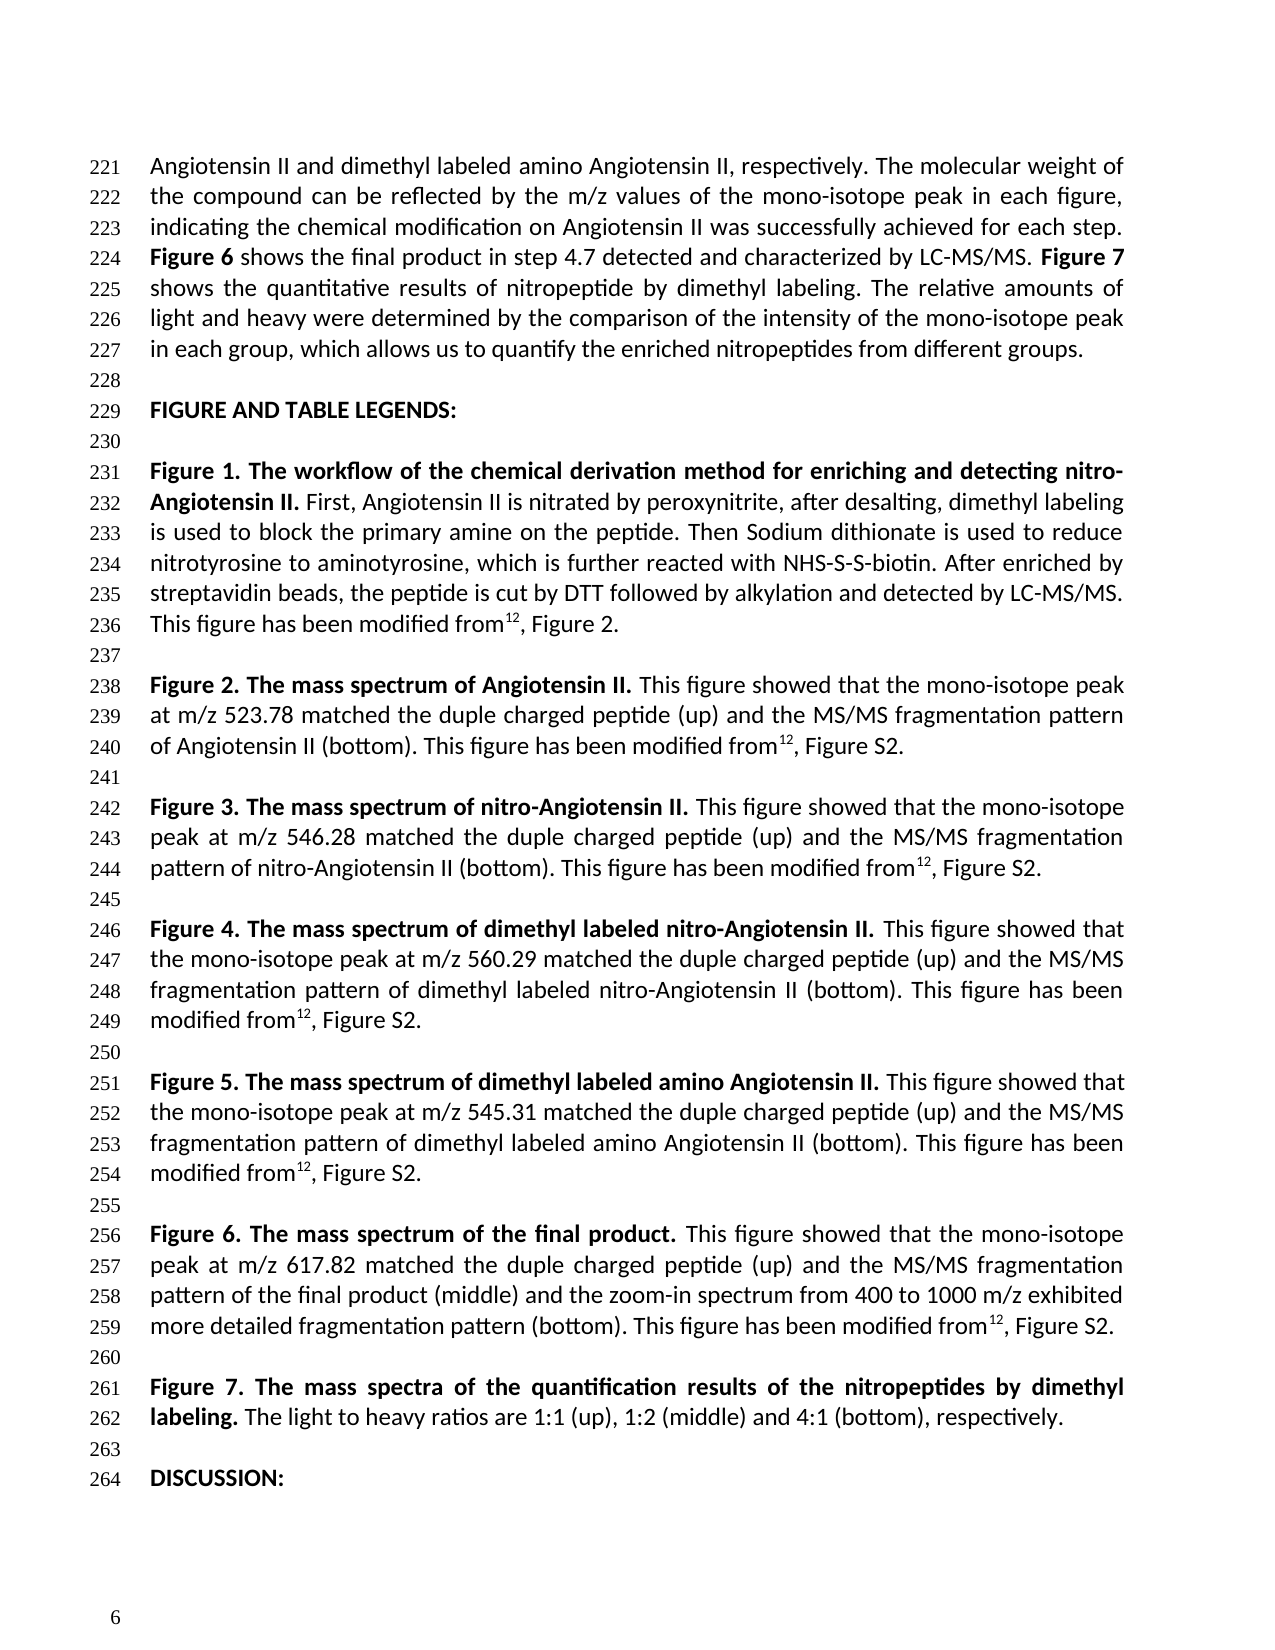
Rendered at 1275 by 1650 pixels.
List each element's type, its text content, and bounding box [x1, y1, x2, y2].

text Figure 4. The mass spectrum of dimethyl labeled nitro-Angiotensin II. This figure showed that the mono-isotope peak at m/z 560.29 matched the duple charged peptide (up) and the MS/MS fragmentation pattern of dimethyl labeled nitro-Angiotensin II (bottom). This figure has been modified from12, Figure S2. [150, 913, 1125, 1035]
text Figure 5. The mass spectrum of dimethyl labeled amino Angiotensin II. This figure showed that the mono-isotope peak at m/z 545.31 matched the duple charged peptide (up) and the MS/MS fragmentation pattern of dimethyl labeled amino Angiotensin II (bottom). This figure has been modified from12, Figure S2. [150, 1066, 1125, 1188]
text Figure 6. The mass spectrum of the final product. This figure showed that the mono-isotope peak at m/z 617.82 matched the duple charged peptide (up) and the MS/MS fragmentation pattern of the final product (middle) and the zoom-in spectrum from 400 to 1000 m/z exhibited more detailed fragmentation pattern (bottom). This figure has been modified from12, Figure S2. [150, 1218, 1125, 1340]
text Figure 7. The mass spectra of the quantification results of the nitropeptides by dimethyl labeling. The light to heavy ratios are 1:1 (up), 1:2 (middle) and 4:1 (bottom), respectively. [150, 1371, 1125, 1432]
text DISCUSSION: [150, 1462, 1125, 1493]
text Figure 3. The mass spectrum of nitro-Angiotensin II. This figure showed that the mono-isotope peak at m/z 546.28 matched the duple charged peptide (up) and the MS/MS fragmentation pattern of nitro-Angiotensin II (bottom). This figure has been modified from12, Figure S2. [150, 791, 1125, 882]
text Figure 2. The mass spectrum of Angiotensin II. This figure showed that the mono-isotope peak at m/z 523.78 matched the duple charged peptide (up) and the MS/MS fragmentation pattern of Angiotensin II (bottom). This figure has been modified from12, Figure S2. [150, 669, 1125, 760]
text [150, 150, 1125, 364]
text Figure 1. The workflow of the chemical derivation method for enriching and detecting nitro- Angiotensin II. First, Angiotensin II is nitrated by peroxynitrite, after desalting, dimethyl labeling is used to block the primary amine on the peptide. Then Sodium dithionate is used to reduce nitrotyrosine to aminotyrosine, which is further reacted with NHS-S-S-biotin. After enriched by streptavidin beads, the peptide is cut by DTT followed by alkylation and detected by LC-MS/MS. This figure has been modified from12, Figure 2. [150, 455, 1125, 638]
text FIGURE AND TABLE LEGENDS: [150, 394, 1125, 425]
